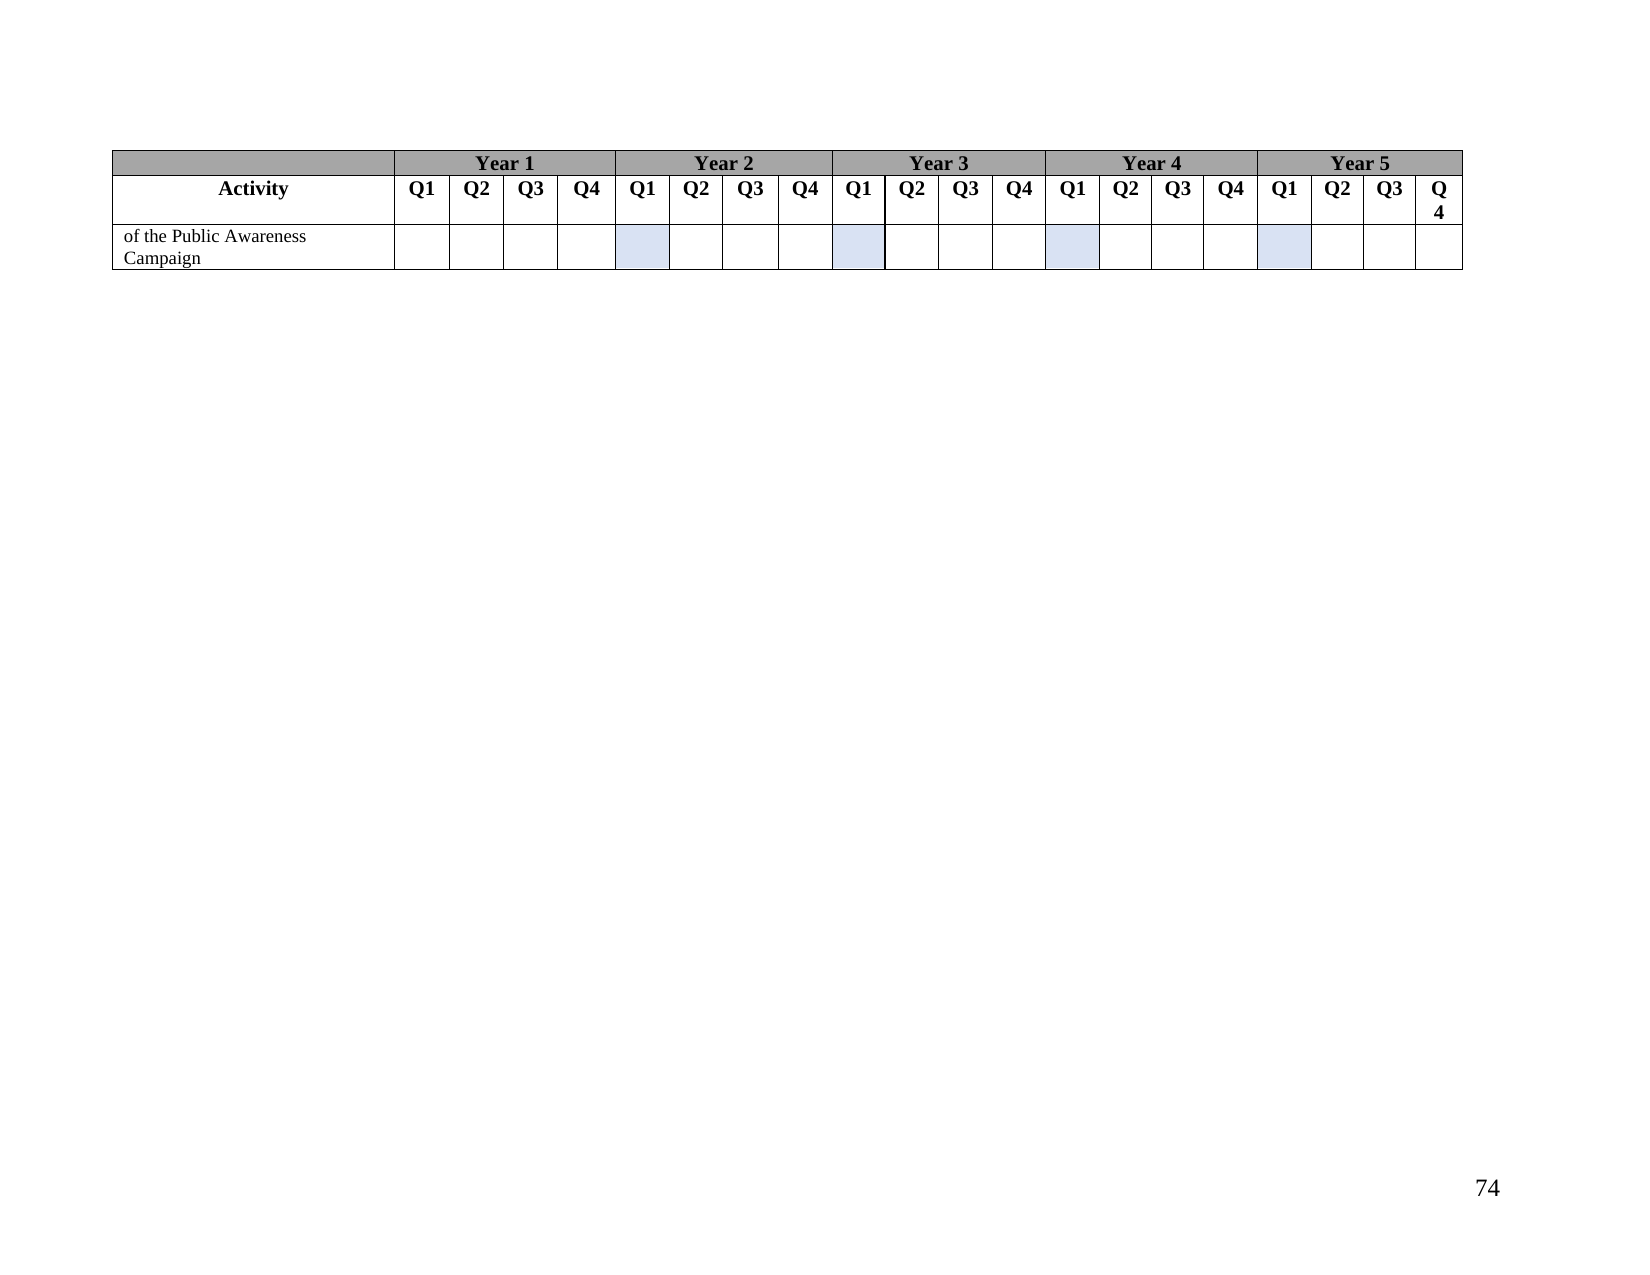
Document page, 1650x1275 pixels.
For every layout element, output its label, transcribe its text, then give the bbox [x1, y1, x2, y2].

table_cell Q1 [395, 176, 449, 224]
table_cell Q4 [558, 176, 615, 224]
table_cell [1312, 225, 1363, 268]
table_header [113, 151, 394, 175]
table_cell [670, 225, 722, 268]
table_cell Q1 [616, 176, 669, 224]
table_cell Q1 [833, 176, 884, 224]
table_header Year 3 [833, 151, 1045, 175]
table_cell Q3 [1364, 176, 1415, 224]
table_cell Activity [113, 176, 394, 224]
table_cell Q2 [450, 176, 503, 224]
table_cell Q4 [1416, 176, 1462, 224]
table_cell Q4 [1204, 176, 1257, 224]
table_cell Q2 [886, 176, 938, 224]
table_cell Q3 [504, 176, 557, 224]
table_cell [1046, 225, 1099, 268]
table_header Year 2 [616, 151, 832, 175]
table_cell Q3 [723, 176, 778, 224]
table_cell [1364, 225, 1415, 268]
table_cell [886, 225, 938, 268]
table_cell Q1 [1258, 176, 1311, 224]
table_cell [558, 225, 615, 268]
table_cell [395, 225, 449, 268]
table_header Year 1 [395, 151, 615, 175]
table_cell Q3 [939, 176, 992, 224]
table_cell [1152, 225, 1203, 268]
table_cell [616, 225, 669, 268]
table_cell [113, 225, 394, 268]
table_cell [504, 225, 557, 268]
table_cell [723, 225, 778, 268]
table_cell [939, 225, 992, 268]
table_cell [1416, 225, 1462, 268]
table_cell Q1 [1046, 176, 1099, 224]
table_header Year 4 [1046, 151, 1257, 175]
table_cell Q2 [670, 176, 722, 224]
table_cell Q2 [1100, 176, 1151, 224]
table_cell Q4 [779, 176, 832, 224]
table_cell Q3 [1152, 176, 1203, 224]
table_cell [833, 225, 884, 268]
table_cell Q4 [993, 176, 1045, 224]
table_cell [993, 225, 1045, 268]
table_cell [1204, 225, 1257, 268]
table_cell [779, 225, 832, 268]
table_cell [1258, 225, 1311, 268]
table_cell Q2 [1312, 176, 1363, 224]
table_cell [450, 225, 503, 268]
table_cell [1100, 225, 1151, 268]
table_header Year 5 [1258, 151, 1462, 175]
